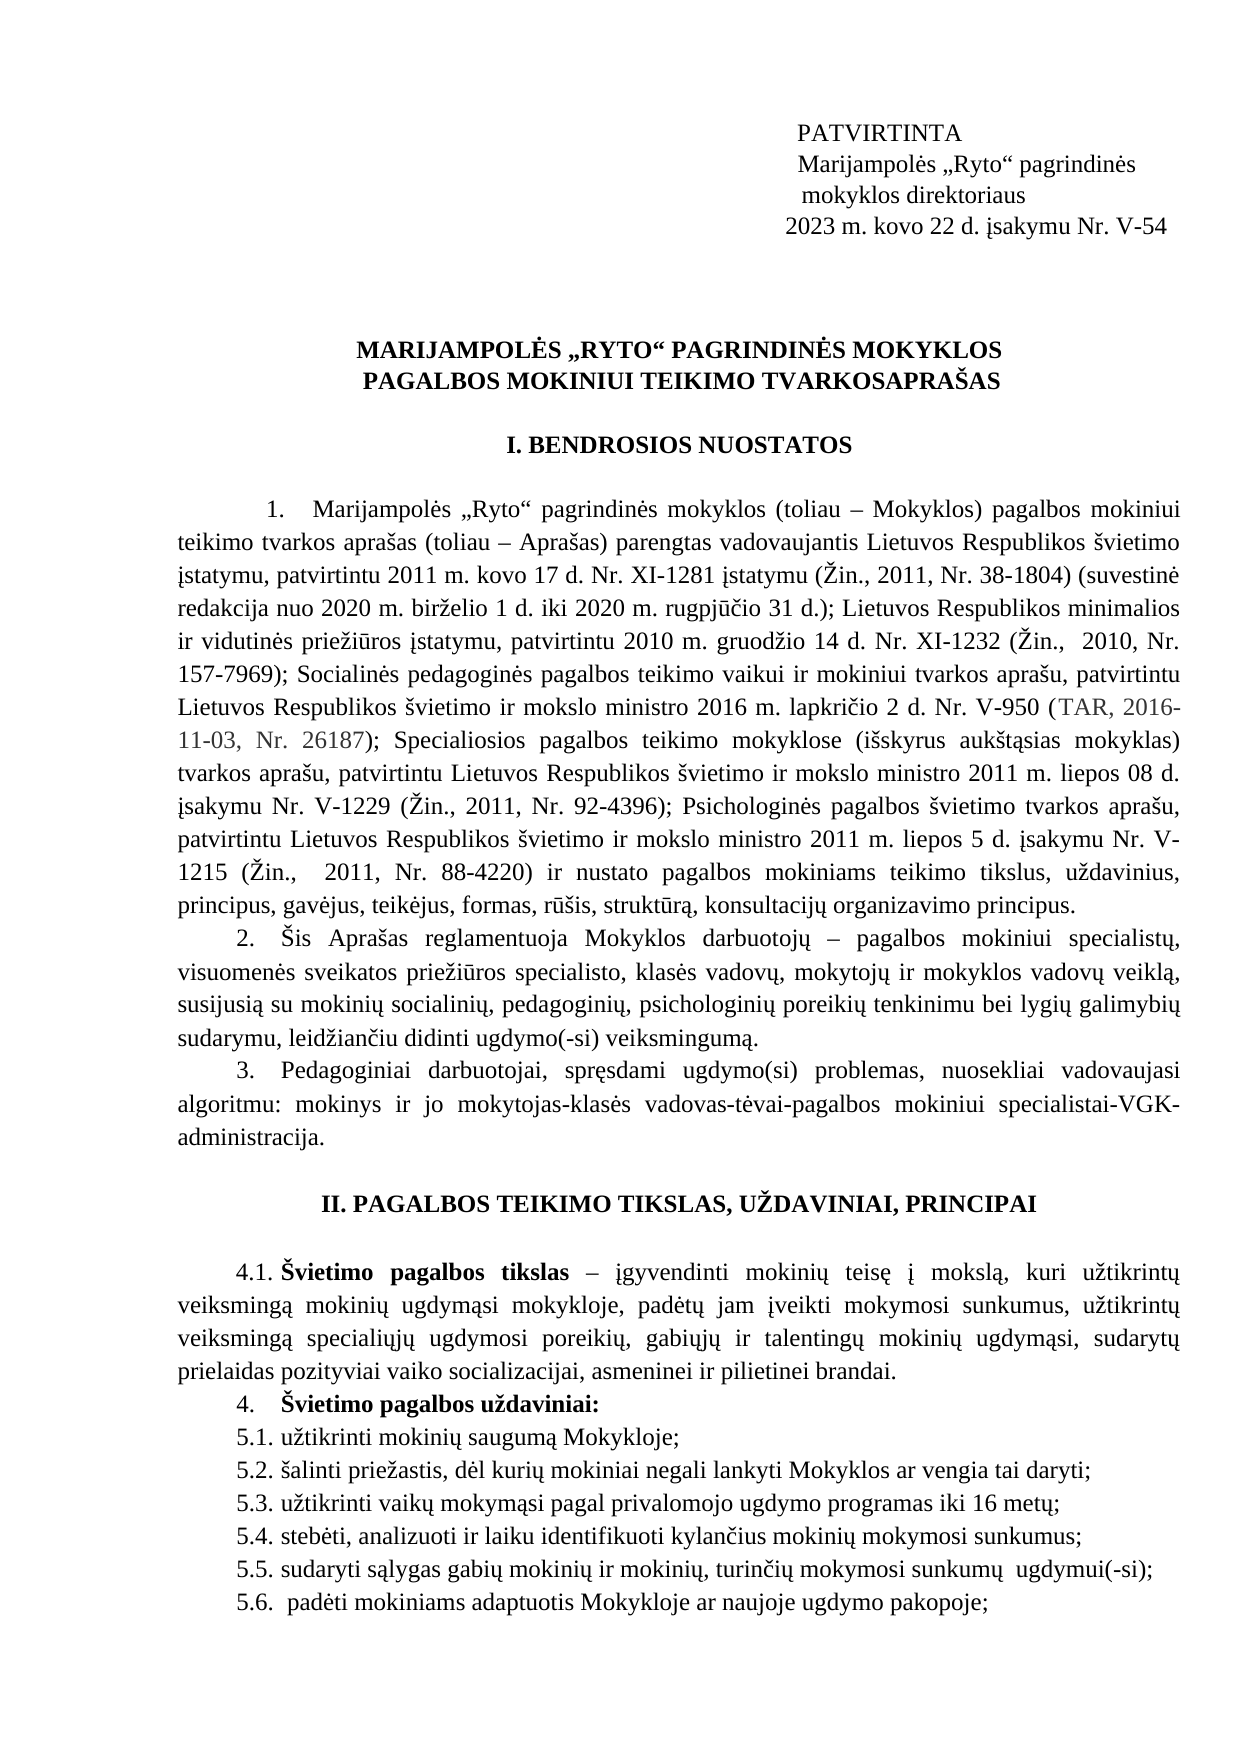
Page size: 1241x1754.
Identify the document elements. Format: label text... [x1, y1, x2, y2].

text 2023 m. kovo 22 d. įsakymu Nr. V-54 [177, 211, 1181, 240]
list Švietimo pagalbos uždaviniai: [177, 1389, 1181, 1417]
list Šis Aprašas reglamentuoja Mokyklos darbuotojų – pagalbos mokiniui specialistų, visuomenės sveikatos priežiūros specialisto, klasės vadovų, mokytojų ir mokyklos vadovų veiklą, susijusią su mokinių socialinių, pedagoginių, psichologinių poreikių tenkinimu bei lygių galimybių sudarymu, leidžiančiu didinti ugdymo(-si) veiksmingumą. [177, 923, 1181, 1051]
text PATVIRTINTA [177, 118, 1181, 147]
list Pedagoginiai darbuotojai, spręsdami ugdymo(si) problemas, nuosekliai vadovaujasi algoritmu: mokinys ir jo mokytojas-klasės vadovas-tėvai-pagalbos mokiniui specialistai-VGK-administracija. [177, 1056, 1181, 1150]
list Marijampolės „Ryto“ pagrindinės mokyklos (toliau – Mokyklos) pagalbos mokiniui teikimo tvarkos aprašas (toliau – Aprašas) parengtas vadovaujantis Lietuvos Respublikos švietimo įstatymu, patvirtintu 2011 m. kovo 17 d. Nr. XI-1281 įstatymu (Žin., 2011, Nr. 38-1804) (suvestinė redakcija nuo 2020 m. birželio 1 d. iki 2020 m. rugpjūčio 31 d.); Lietuvos Respublikos minimalios ir vidutinės priežiūros įstatymu, patvirtintu 2010 m. gruodžio 14 d. Nr. XI-1232 (Žin., 2010, Nr. 157-7969); Socialinės pedagoginės pagalbos teikimo vaikui ir mokiniui tvarkos aprašu, patvirtintu Lietuvos Respublikos švietimo ir mokslo ministro 2016 m. lapkričio 2 d. Nr. V-950 (TAR, 2016-11-03, Nr. 26187); Specialiosios pagalbos teikimo mokyklose (išskyrus aukštąsias mokyklas) tvarkos aprašu, patvirtintu Lietuvos Respublikos švietimo ir mokslo ministro 2011 m. liepos 08 d. įsakymu Nr. V-1229 (Žin., 2011, Nr. 92-4396); Psichologinės pagalbos švietimo tvarkos aprašu, patvirtintu Lietuvos Respublikos švietimo ir mokslo ministro 2011 m. liepos 5 d. įsakymu Nr. V-1215 (Žin., 2011, Nr. 88-4220) ir nustato pagalbos mokiniams teikimo tikslus, uždavinius, principus, gavėjus, teikėjus, formas, rūšis, struktūrą, konsultacijų organizavimo principus. [177, 494, 1181, 919]
text I. BENDROSIOS NUOSTATOS [177, 430, 1181, 459]
list užtikrinti mokinių saugumą Mokykloje; [177, 1422, 1181, 1451]
list šalinti priežastis, dėl kurių mokiniai negali lankyti Mokyklos ar vengia tai daryti; [177, 1455, 1181, 1483]
text II. PAGALBOS TEIKIMO TIKSLAS, UŽDAVINIAI, PRINCIPAI [177, 1189, 1181, 1218]
list Švietimo pagalbos tikslas – įgyvendinti mokinių teisę į mokslą, kuri užtikrintų veiksmingą mokinių ugdymąsi mokykloje, padėtų jam įveikti mokymosi sunkumus, užtikrintų veiksmingą specialiųjų ugdymosi poreikių, gabiųjų ir talentingų mokinių ugdymąsi, sudarytų prielaidas pozityviai vaiko socializacijai, asmeninei ir pilietinei brandai. [177, 1257, 1181, 1384]
text Marijampolės „Ryto“ pagrindinės [177, 149, 1181, 178]
text MARIJAMPOLĖS „RYTO“ PAGRINDINĖS MOKYKLOS [177, 335, 1181, 364]
text mokyklos direktoriaus [177, 180, 1181, 209]
list padėti mokiniams adaptuotis Mokykloje ar naujoje ugdymo pakopoje; [177, 1587, 1181, 1616]
list stebėti, analizuoti ir laiku identifikuoti kylančius mokinių mokymosi sunkumus; [177, 1521, 1181, 1549]
list sudaryti sąlygas gabių mokinių ir mokinių, turinčių mokymosi sunkumų ugdymui(-si); [177, 1554, 1181, 1583]
text PAGALBOS MOKINIUI TEIKIMO TVARKOSAPRAŠAS [176, 366, 1181, 395]
list užtikrinti vaikų mokymąsi pagal privalomojo ugdymo programas iki 16 metų; [177, 1488, 1181, 1517]
